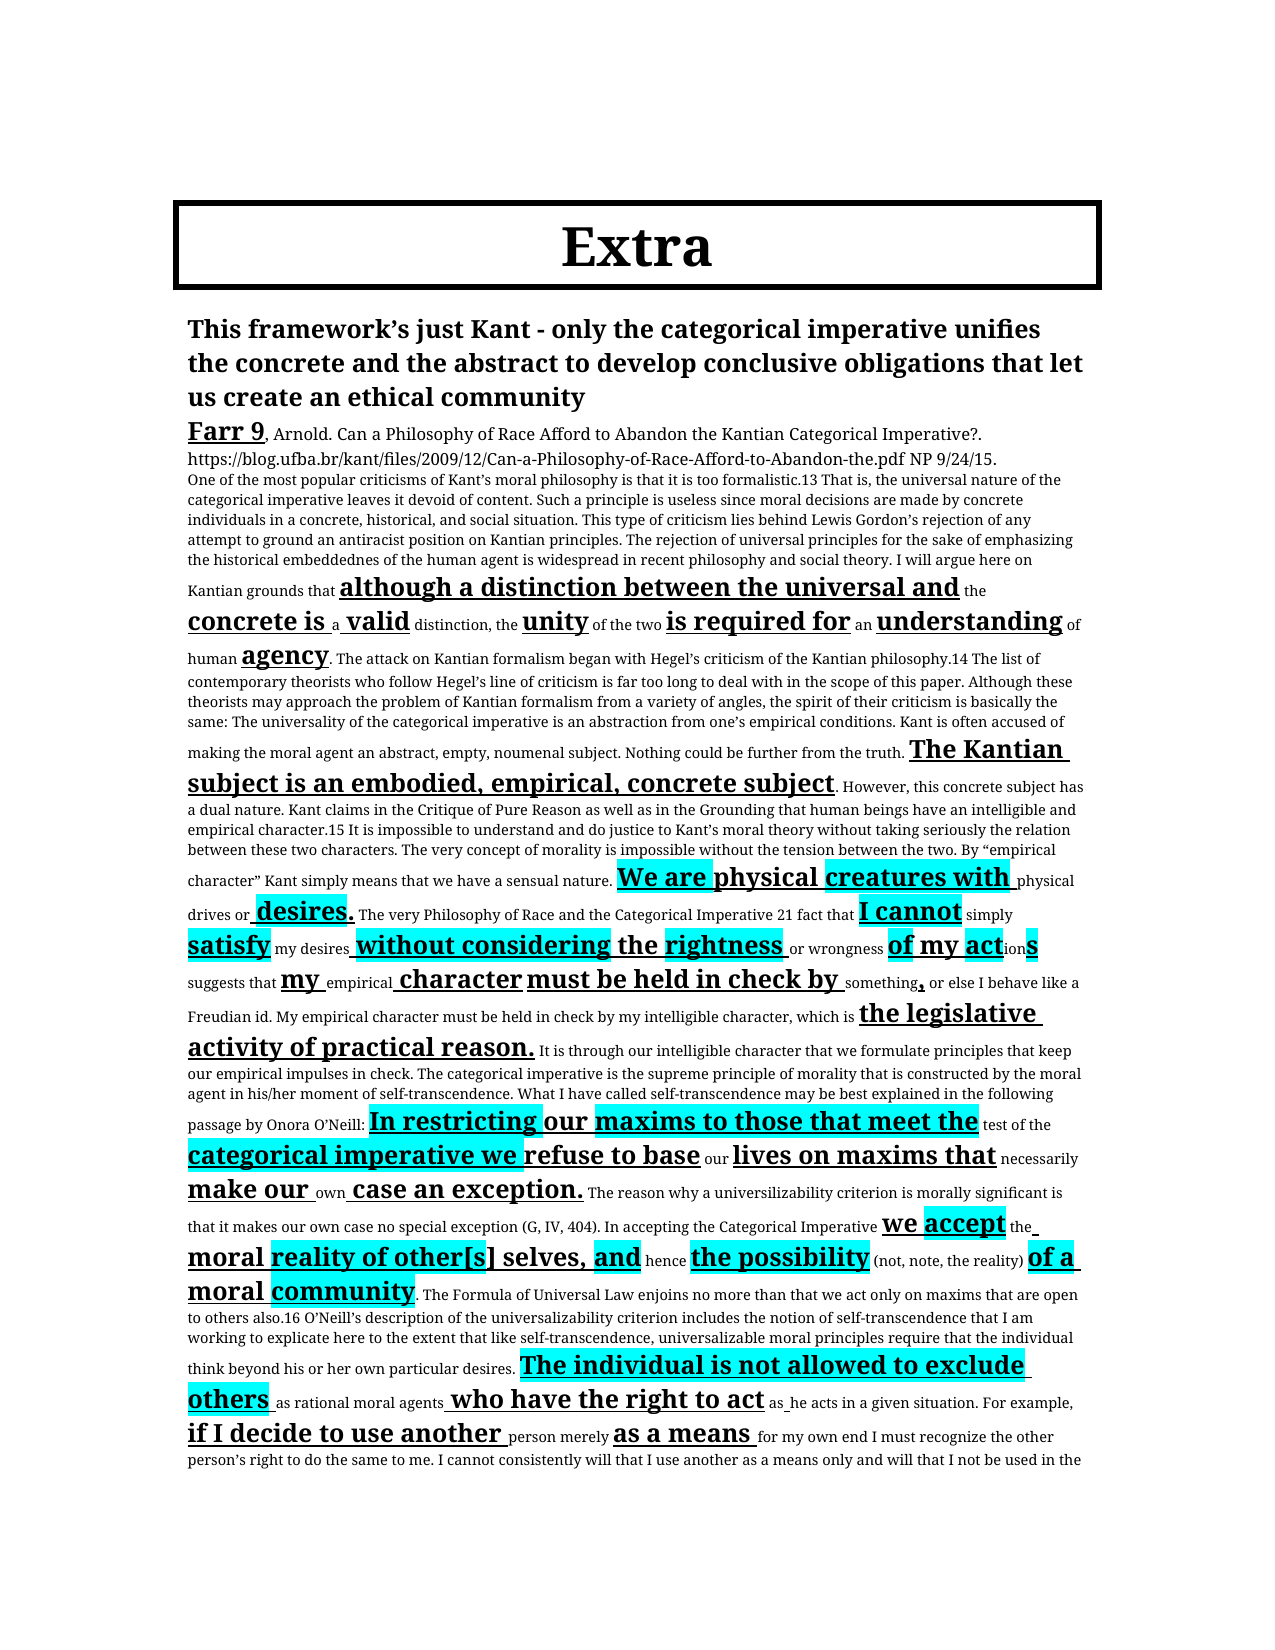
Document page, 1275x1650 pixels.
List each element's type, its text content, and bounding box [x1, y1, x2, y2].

subtitle This framework’s just Kant - only the categorical imperative unifies the concrete and the abstract to develop conclusive obligations that let us create an ethical community [187, 311, 1087, 413]
subtitle Extra [179, 206, 1096, 284]
text Farr 9, Arnold. Can a Philosophy of Race Afford to Abandon the Kantian Categorical Imperative?. https://blog.ufba.br/kant/files/2009/12/Can-a-Philosophy-of-Race-Afford-to-Abandon-the.pdf NP 9/24/15. [187, 413, 1087, 470]
